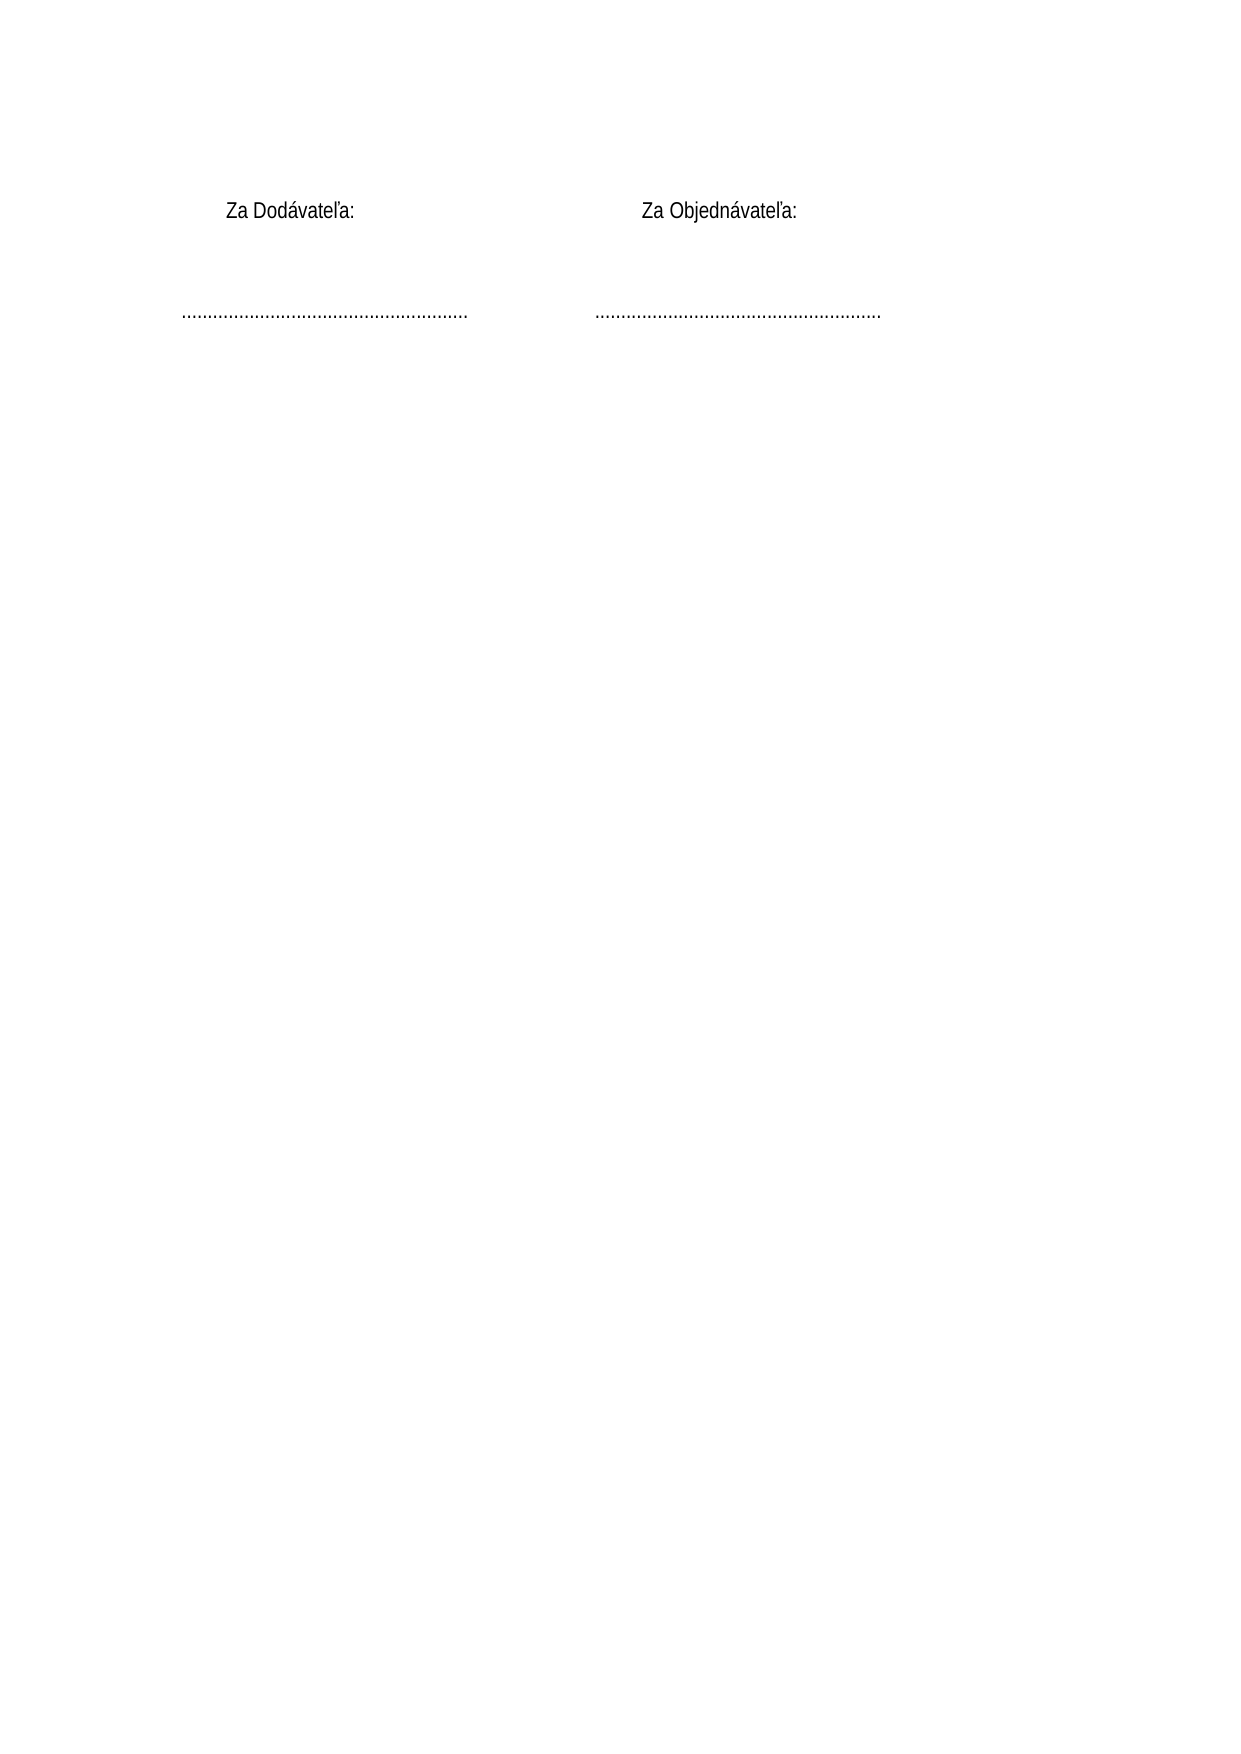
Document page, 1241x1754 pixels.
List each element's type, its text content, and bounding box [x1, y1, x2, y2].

text ....................................................... ....................................................... [148, 297, 1093, 323]
text Za Dodávateľa: Za Objednávateľa: [148, 197, 1093, 224]
